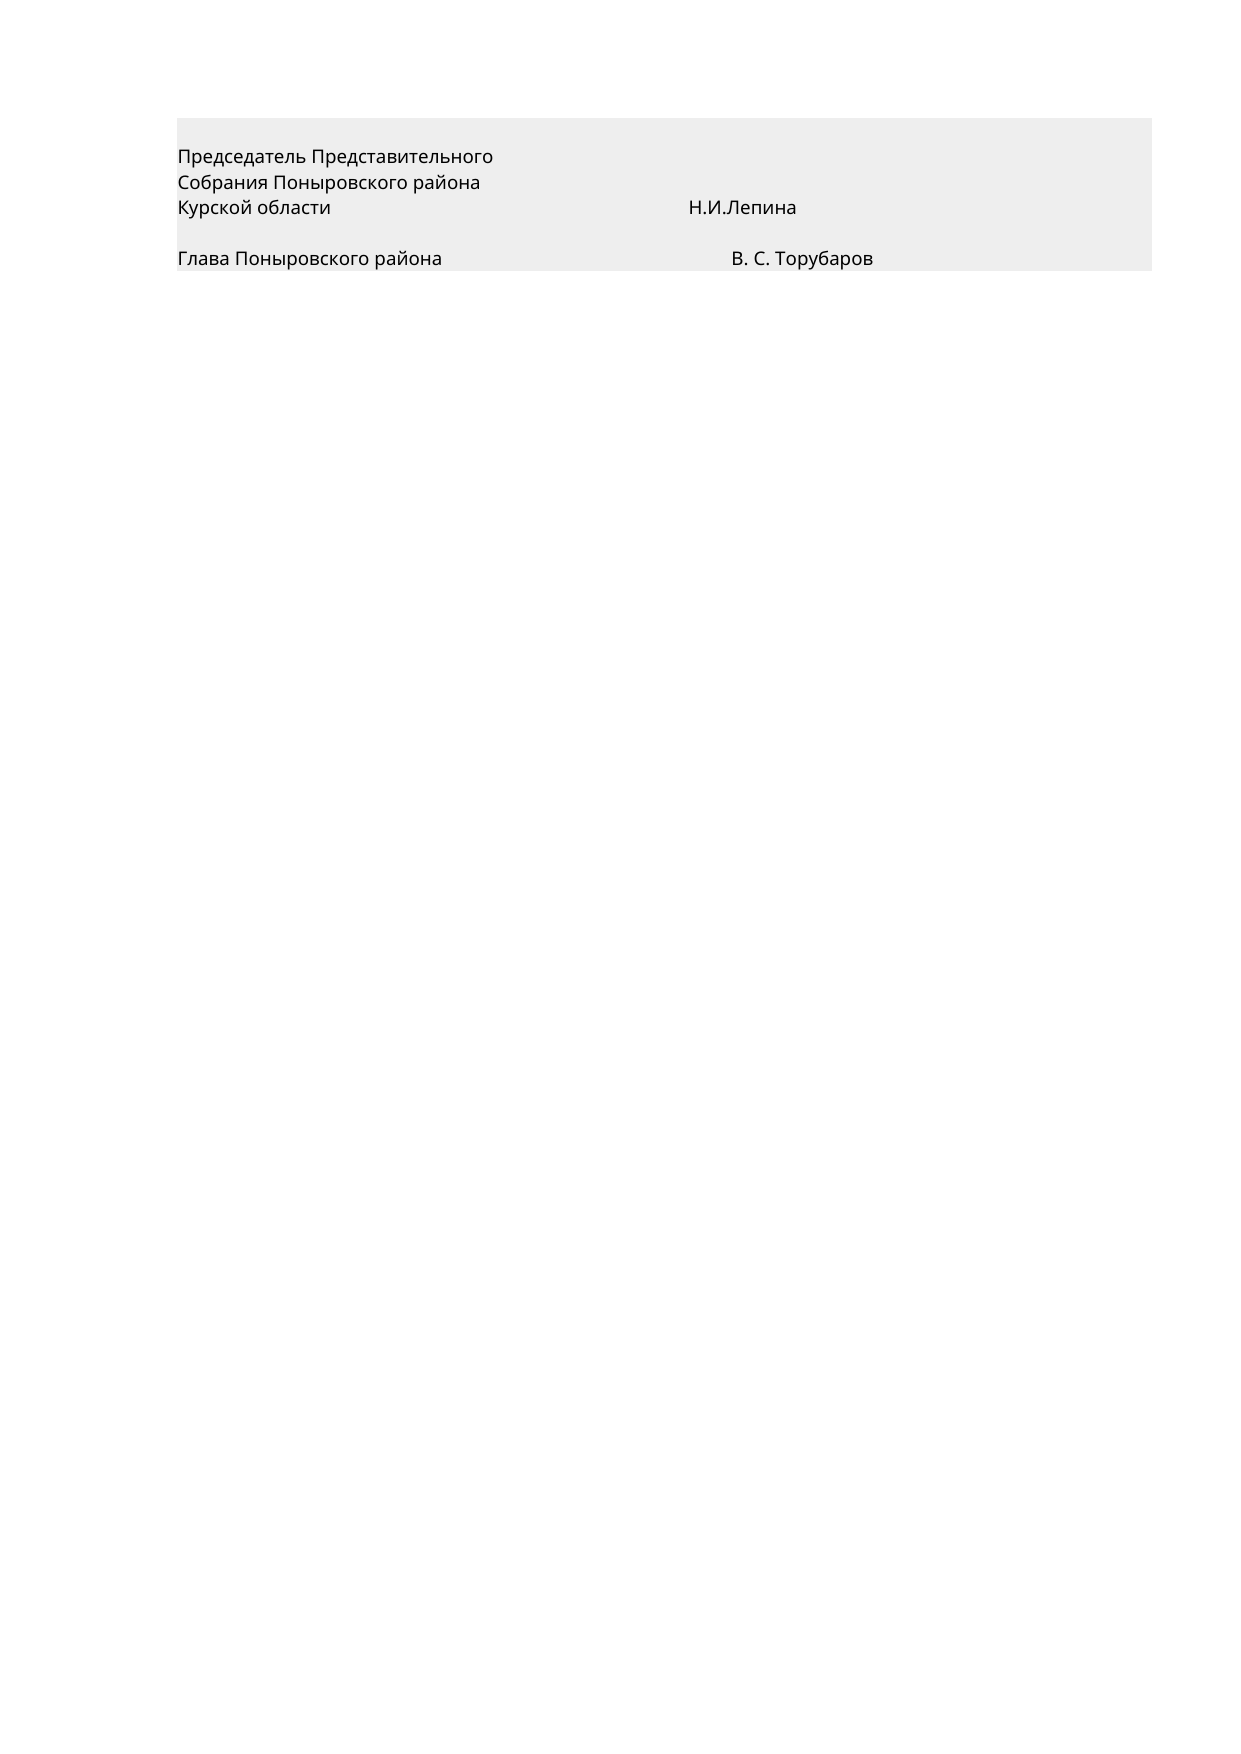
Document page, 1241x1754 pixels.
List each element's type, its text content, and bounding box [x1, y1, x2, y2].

text Курской области Н.И.Лепина [177, 195, 1152, 220]
text Глава Поныровского района В. С. Торубаров [177, 246, 1152, 271]
text Собрания Поныровского района [177, 169, 1152, 195]
text Председатель Представительного [177, 144, 1152, 169]
